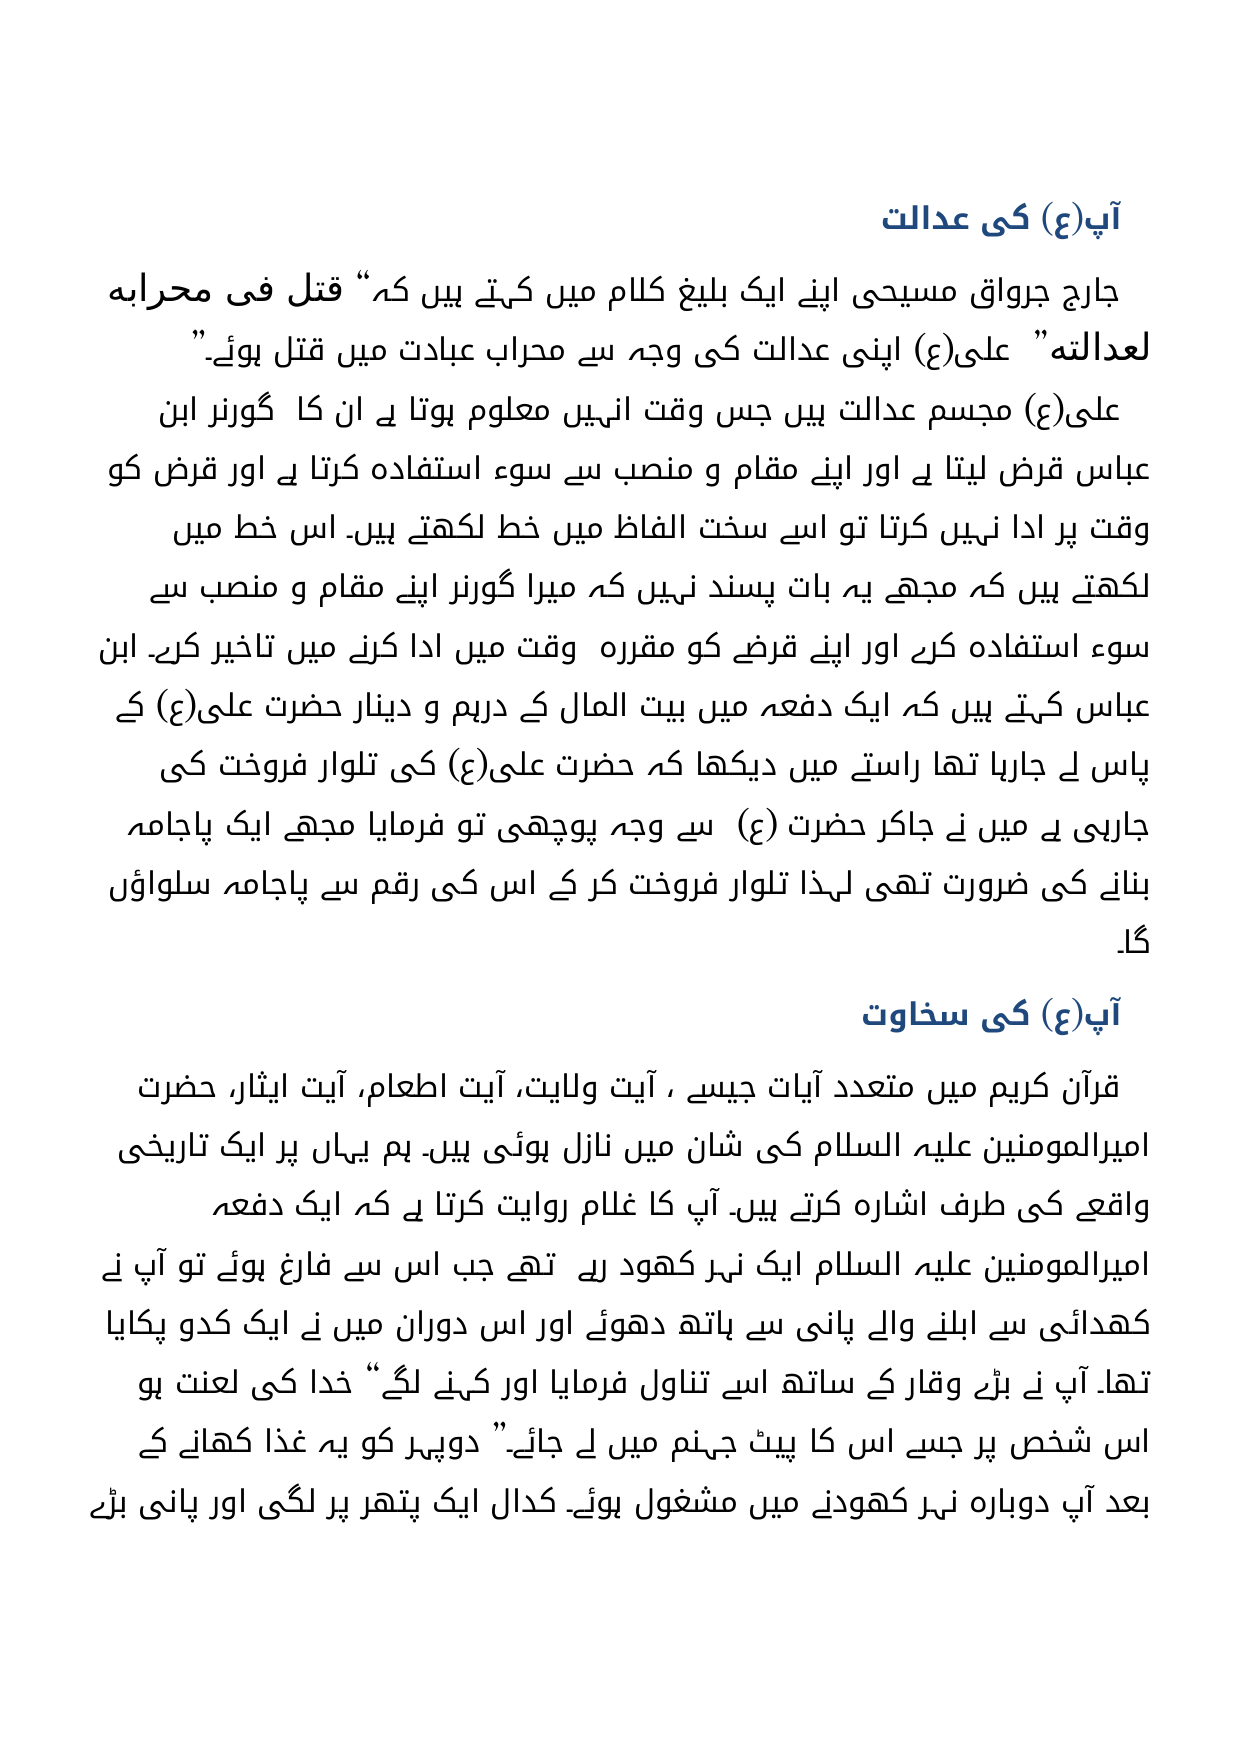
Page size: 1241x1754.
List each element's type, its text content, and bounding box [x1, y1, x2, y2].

text جارج جرواق مسیحی اپنے ایک بلیغ کلام میں کہتے ہیں کہ“ قتل فی محرابه لعدالته” علی(ع) اپنی عدالت کی وجہ سے محراب عبادت میں قتل ہوئے۔” [89, 261, 1152, 380]
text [89, 1057, 1152, 1531]
text علی(ع) مجسم عدالت ہیں جس وقت انہیں معلوم ہوتا ہے ان کا گورنر ابن عباس قرض لیتا ہے اور اپنے مقام و منصب سے سوء استفادہ کرتا ہے اور قرض کو وقت پر ادا نہیں کرتا تو اسے سخت الفاظ میں خط لکھتے ہیں۔ اس خط میں لکھتے ہیں کہ مجھے یہ بات پسند نہیں کہ میرا گورنر اپنے مقام و منصب سے سوء استفادہ کرے اور اپنے قرضے کو مقررہ وقت میں ادا کرنے میں تاخیر کرے۔ ابن عباس کہتے ہیں کہ ایک دفعہ میں بیت المال کے درہم و دینار حضرت علی(ع) کے پاس لے جارہا تھا راستے میں دیکھا کہ حضرت علی(ع) کی تلوار فروخت کی جارہی ہے میں نے جاکر حضرت (ع) سے وجہ پوچھی تو فرمایا مجھے ایک پاجامہ بنانے کی ضرورت تھی لہذا تلوار فروخت کر کے اس کی رقم سے پاجامہ سلواؤں گا۔ [89, 380, 1152, 973]
subtitle آپ(ع) کی سخاوت [89, 985, 1152, 1044]
subtitle آپ(ع) کی عدالت [89, 190, 1152, 249]
